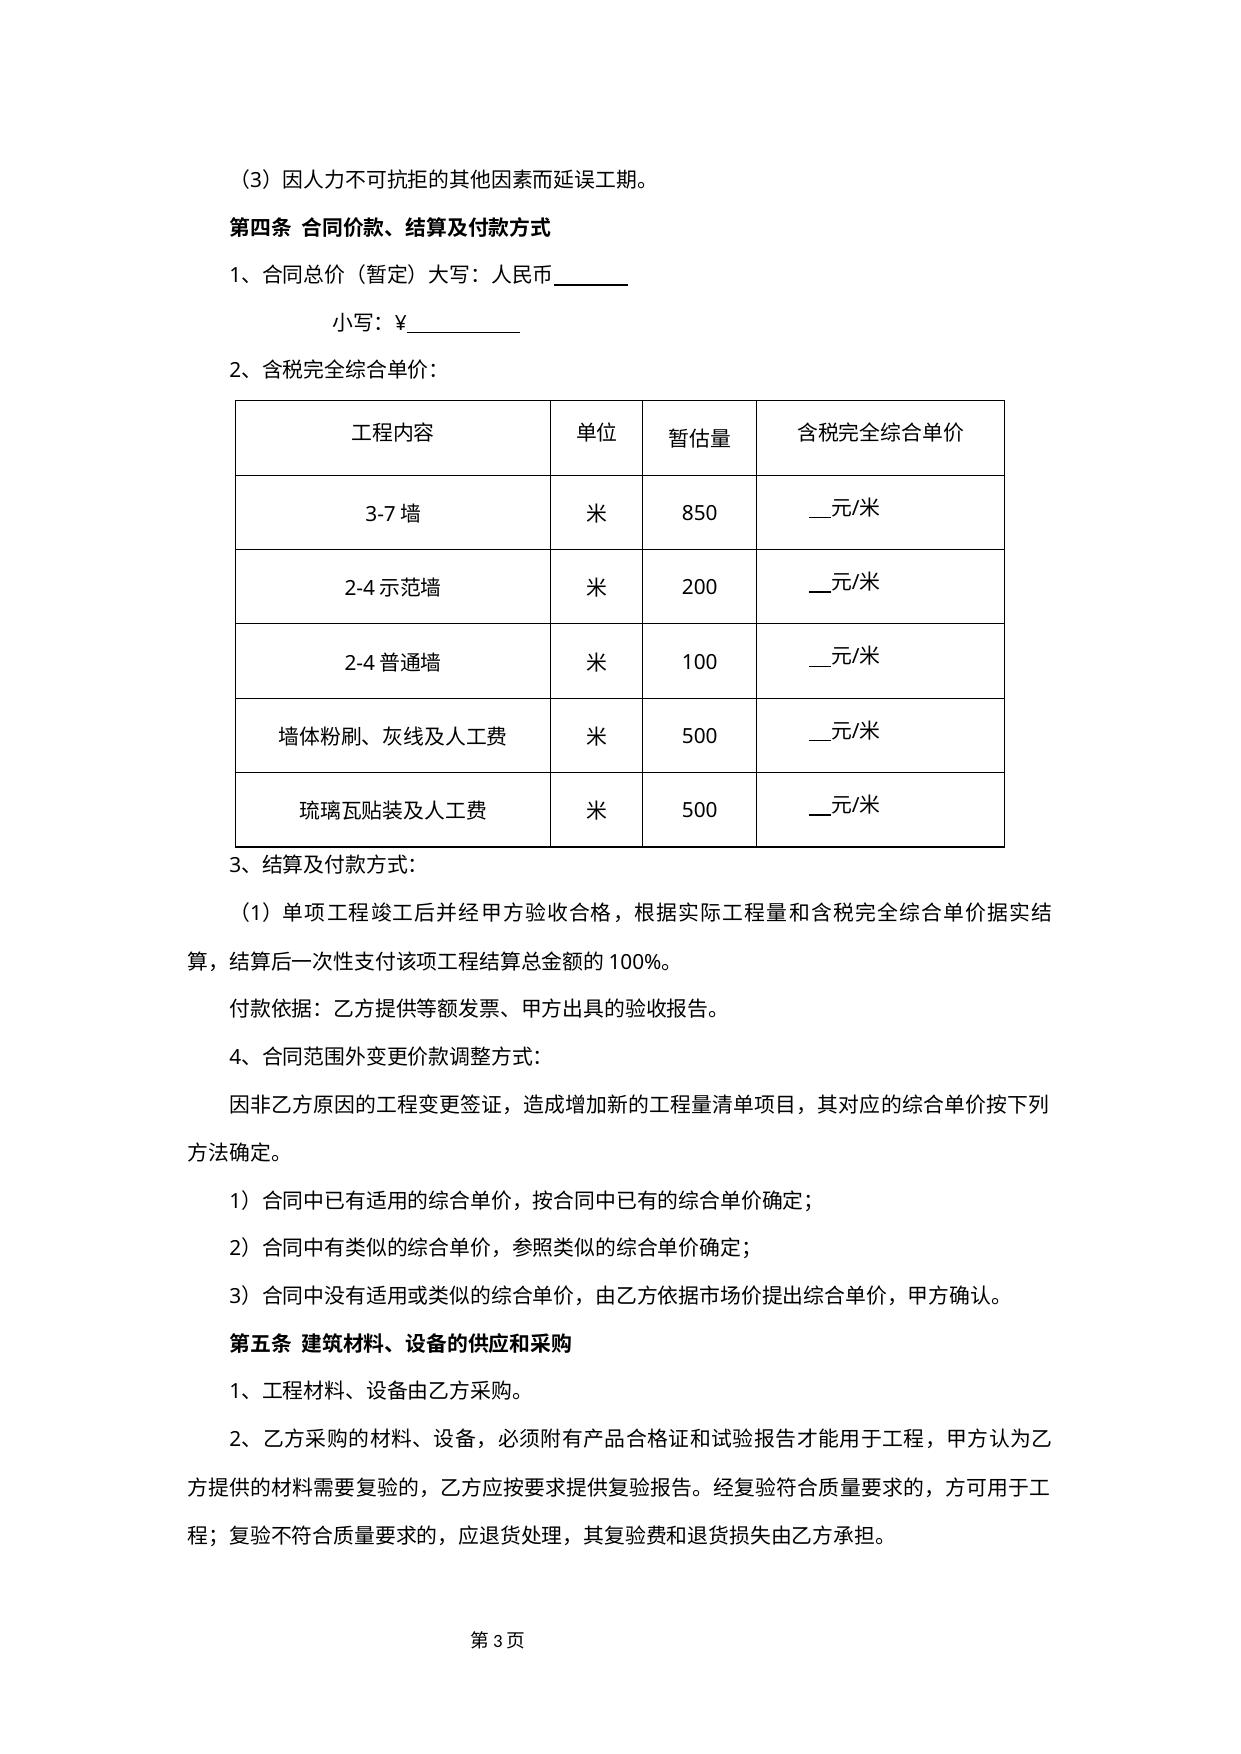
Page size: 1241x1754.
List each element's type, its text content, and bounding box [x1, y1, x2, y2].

table_cell 米 [551, 773, 642, 846]
table_cell 200 [643, 550, 756, 623]
text 2）合同中有类似的综合单价，参照类似的综合单价确定； [187, 1231, 1053, 1263]
text 2、含税完全综合单价： [187, 352, 1053, 385]
table_header 工程内容 [236, 401, 550, 474]
text 付款依据：乙方提供等额发票、甲方出具的验收报告。 [187, 991, 1053, 1024]
table_cell 2-4示范墙 [236, 550, 550, 623]
text 1、工程材料、设备由乙方采购。 [187, 1373, 1053, 1406]
table_cell 元/米 [757, 550, 1004, 623]
table_cell 米 [551, 476, 642, 549]
list 结算及付款方式： [187, 847, 1053, 880]
text 小写：¥ [187, 305, 1053, 337]
list 单项工程竣工后并经甲方验收合格，根据实际工程量和含税完全综合单价据实结算，结算后一次性支付该项工程结算总金额的100%。 [187, 895, 1053, 976]
text 1、合同总价（暂定）大写：人民币 [187, 257, 1053, 290]
text 3）合同中没有适用或类似的综合单价，由乙方依据市场价提出综合单价，甲方确认。 [187, 1278, 1053, 1311]
table_cell 500 [643, 699, 756, 772]
text 第四条 合同价款、结算及付款方式 [187, 209, 1053, 242]
table_cell 500 [643, 773, 756, 846]
table_cell 3-7墙 [236, 476, 550, 549]
table_cell 100 [643, 624, 756, 698]
table_cell 2-4普通墙 [236, 624, 550, 698]
table_header 暂估量 [643, 401, 756, 474]
table_cell 米 [551, 550, 642, 623]
text 1）合同中已有适用的综合单价，按合同中已有的综合单价确定； [187, 1183, 1053, 1216]
text （3）因人力不可抗拒的其他因素而延误工期。 [187, 162, 1053, 194]
table_header 单位 [551, 401, 642, 474]
table_cell 米 [551, 699, 642, 772]
text 因非乙方原因的工程变更签证，造成增加新的工程量清单项目，其对应的综合单价按下列方法确定。 [187, 1087, 1053, 1168]
table_cell 元/米 [757, 624, 1004, 698]
table_cell 米 [551, 624, 642, 698]
table_cell 元/米 [757, 476, 1004, 549]
table_cell 850 [643, 476, 756, 549]
table_header 含税完全综合单价 [757, 401, 1004, 474]
table_cell 元/米 [757, 773, 1004, 846]
text 第五条 建筑材料、设备的供应和采购 [187, 1326, 1053, 1358]
text 4、合同范围外变更价款调整方式： [187, 1039, 1053, 1072]
table_cell 元/米 [757, 699, 1004, 772]
text 2、乙方采购的材料、设备，必须附有产品合格证和试验报告才能用于工程，甲方认为乙方提供的材料需要复验的，乙方应按要求提供复验报告。经复验符合质量要求的，方可用于工程；复验不符合质量要求的，应退货处理，其复验费和退货损失由乙方承担。 [187, 1421, 1053, 1551]
table_cell 琉璃瓦贴装及人工费 [236, 773, 550, 846]
table_cell 墙体粉刷、灰线及人工费 [236, 699, 550, 772]
